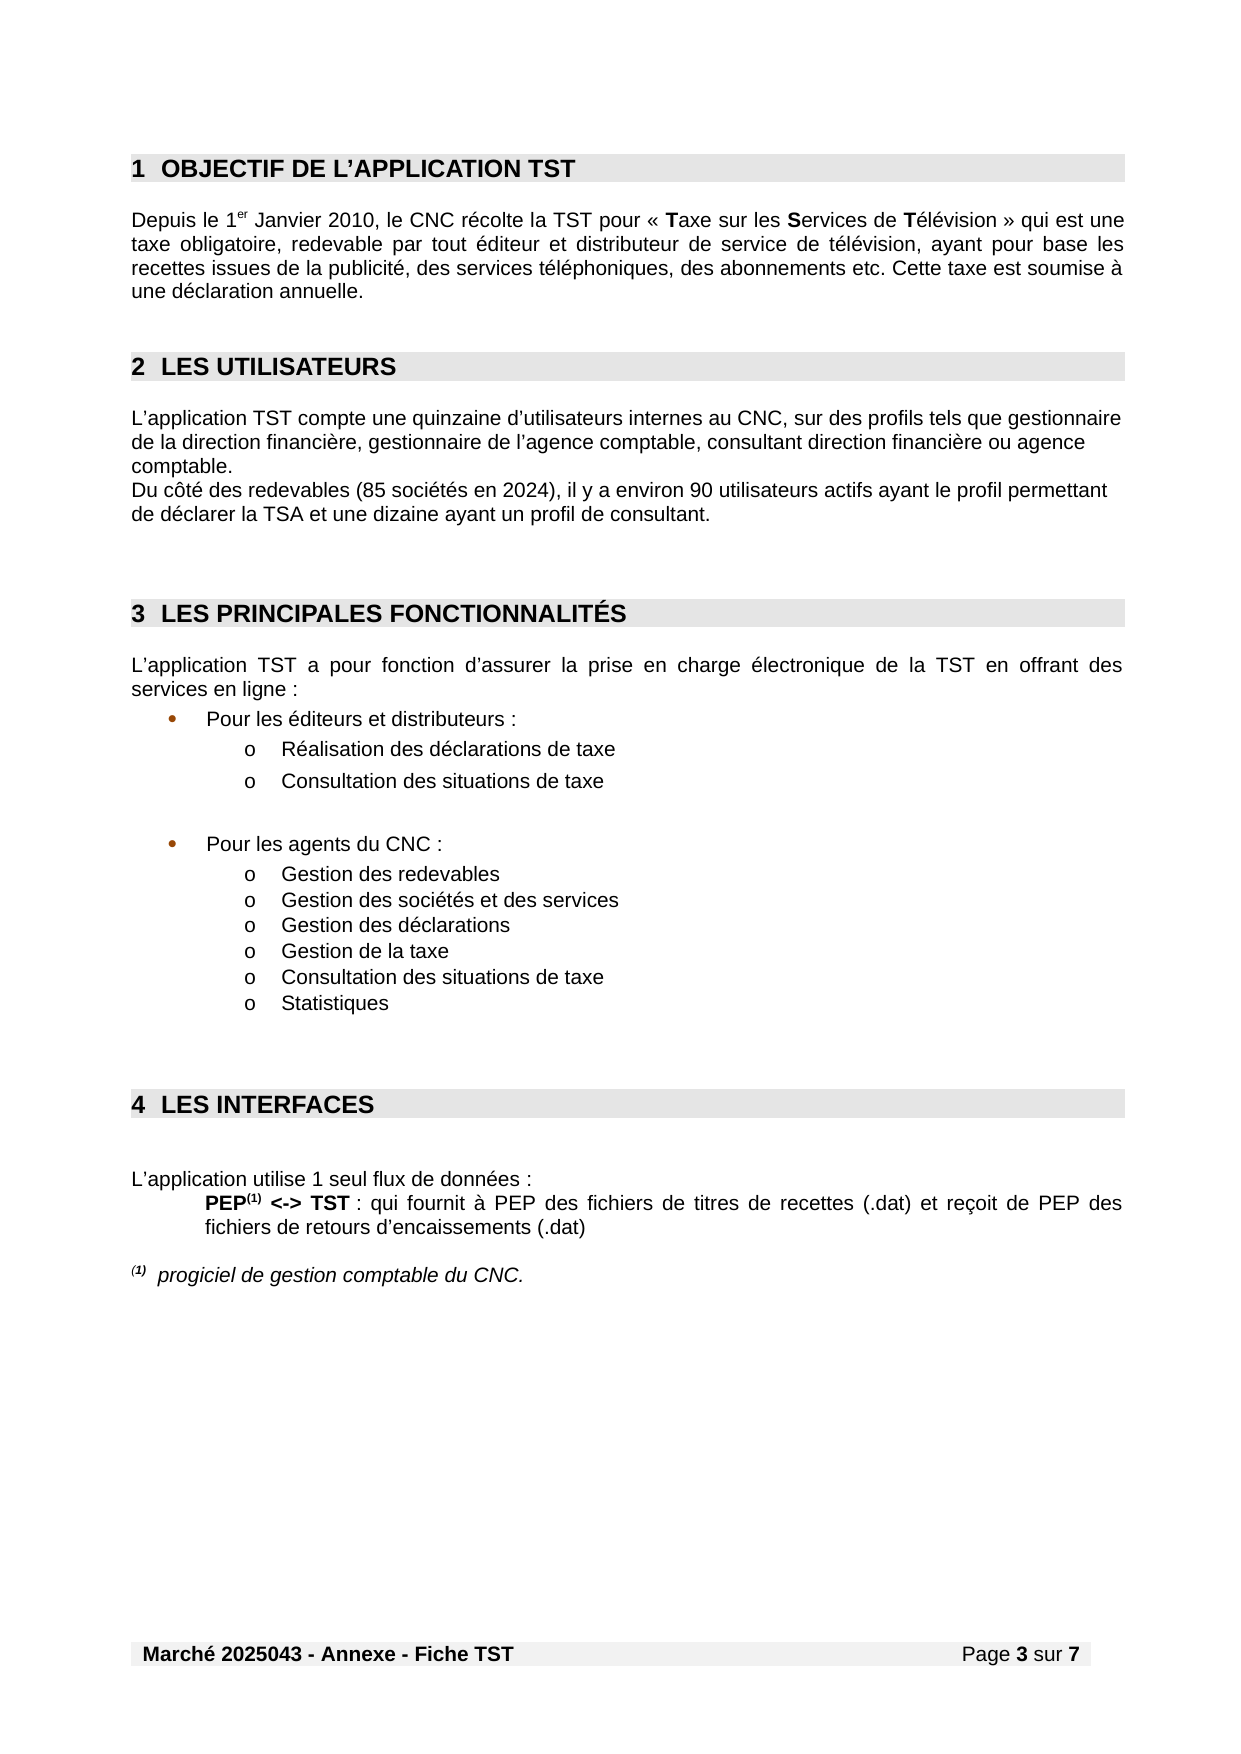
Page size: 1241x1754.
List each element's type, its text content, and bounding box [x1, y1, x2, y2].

text PEP(1) <-> TST : qui fournit à PEP des fichiers de titres de recettes (.dat) et reçoit de PEP des fichiers de retours d’encaissements (.dat) [205, 1191, 1125, 1239]
list Gestion de la taxe [244, 939, 1125, 965]
list Statistiques [244, 991, 1125, 1017]
list Consultation des situations de taxe [244, 965, 1125, 991]
subtitle Objectif de l’application TST [131, 154, 1125, 182]
text L’application utilise 1 seul flux de données : [131, 1167, 1125, 1191]
text L’application TST a pour fonction d’assurer la prise en charge électronique de la TST en offrant des services en ligne : [131, 652, 1125, 700]
list Gestion des sociétés et des services [244, 887, 1125, 913]
list Gestion des redevables [244, 862, 1125, 887]
list Réalisation des déclarations de taxe [244, 737, 1125, 763]
list Gestion des déclarations [244, 913, 1125, 939]
text Pour les agents du CNC : [169, 831, 1125, 855]
subtitle Les utilisateurs [131, 352, 1125, 381]
text Du côté des redevables (85 sociétés en 2024), il y a environ 90 utilisateurs actifs ayant le profil permettant de déclarer la TSA et une dizaine ayant un profil de consultant. [131, 478, 1125, 526]
list Consultation des situations de taxe [244, 769, 1125, 795]
text L’application TST compte une quinzaine d’utilisateurs internes au CNC, sur des profils tels que gestionnaire de la direction financière, gestionnaire de l’agence comptable, consultant direction financière ou agence comptable. [131, 406, 1125, 478]
text Pour les éditeurs et distributeurs : [169, 707, 1125, 731]
subtitle Les principales fonctionnalités [131, 599, 1125, 627]
text (1) progiciel de gestion comptable du CNC. [131, 1263, 1125, 1287]
text Depuis le 1er Janvier 2010, le CNC récolte la TST pour « Taxe sur les Services de Télévision » qui est une taxe obligatoire, redevable par tout éditeur et distributeur de service de télévision, ayant pour base les recettes issues de la publicité, des services téléphoniques, des abonnements etc. Cette taxe est soumise à une déclaration annuelle. [131, 207, 1125, 303]
subtitle Les interfaces [131, 1089, 1125, 1118]
